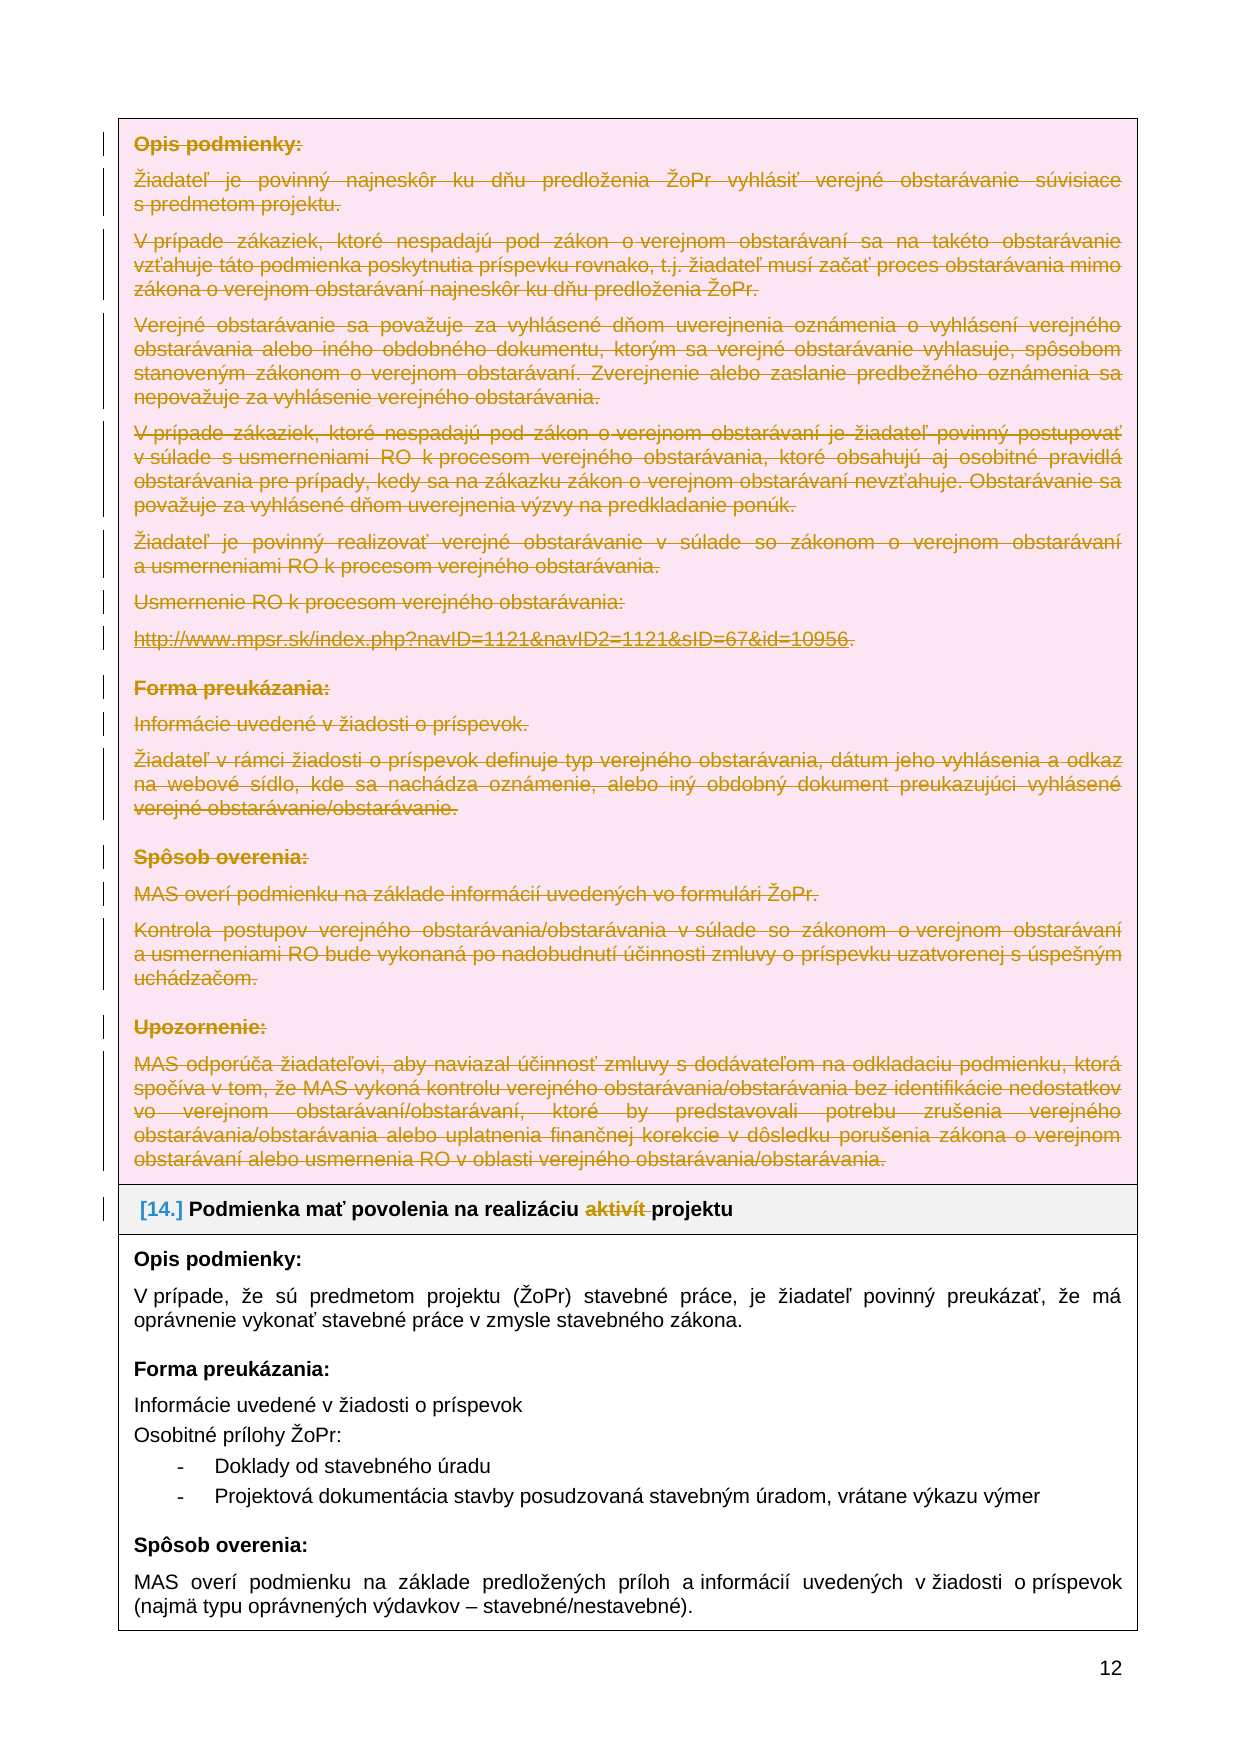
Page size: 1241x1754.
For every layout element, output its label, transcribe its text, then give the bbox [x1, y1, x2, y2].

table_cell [119, 1235, 1137, 1630]
table_cell Podmienka mať povolenia na realizáciu projektu [119, 1185, 1137, 1234]
